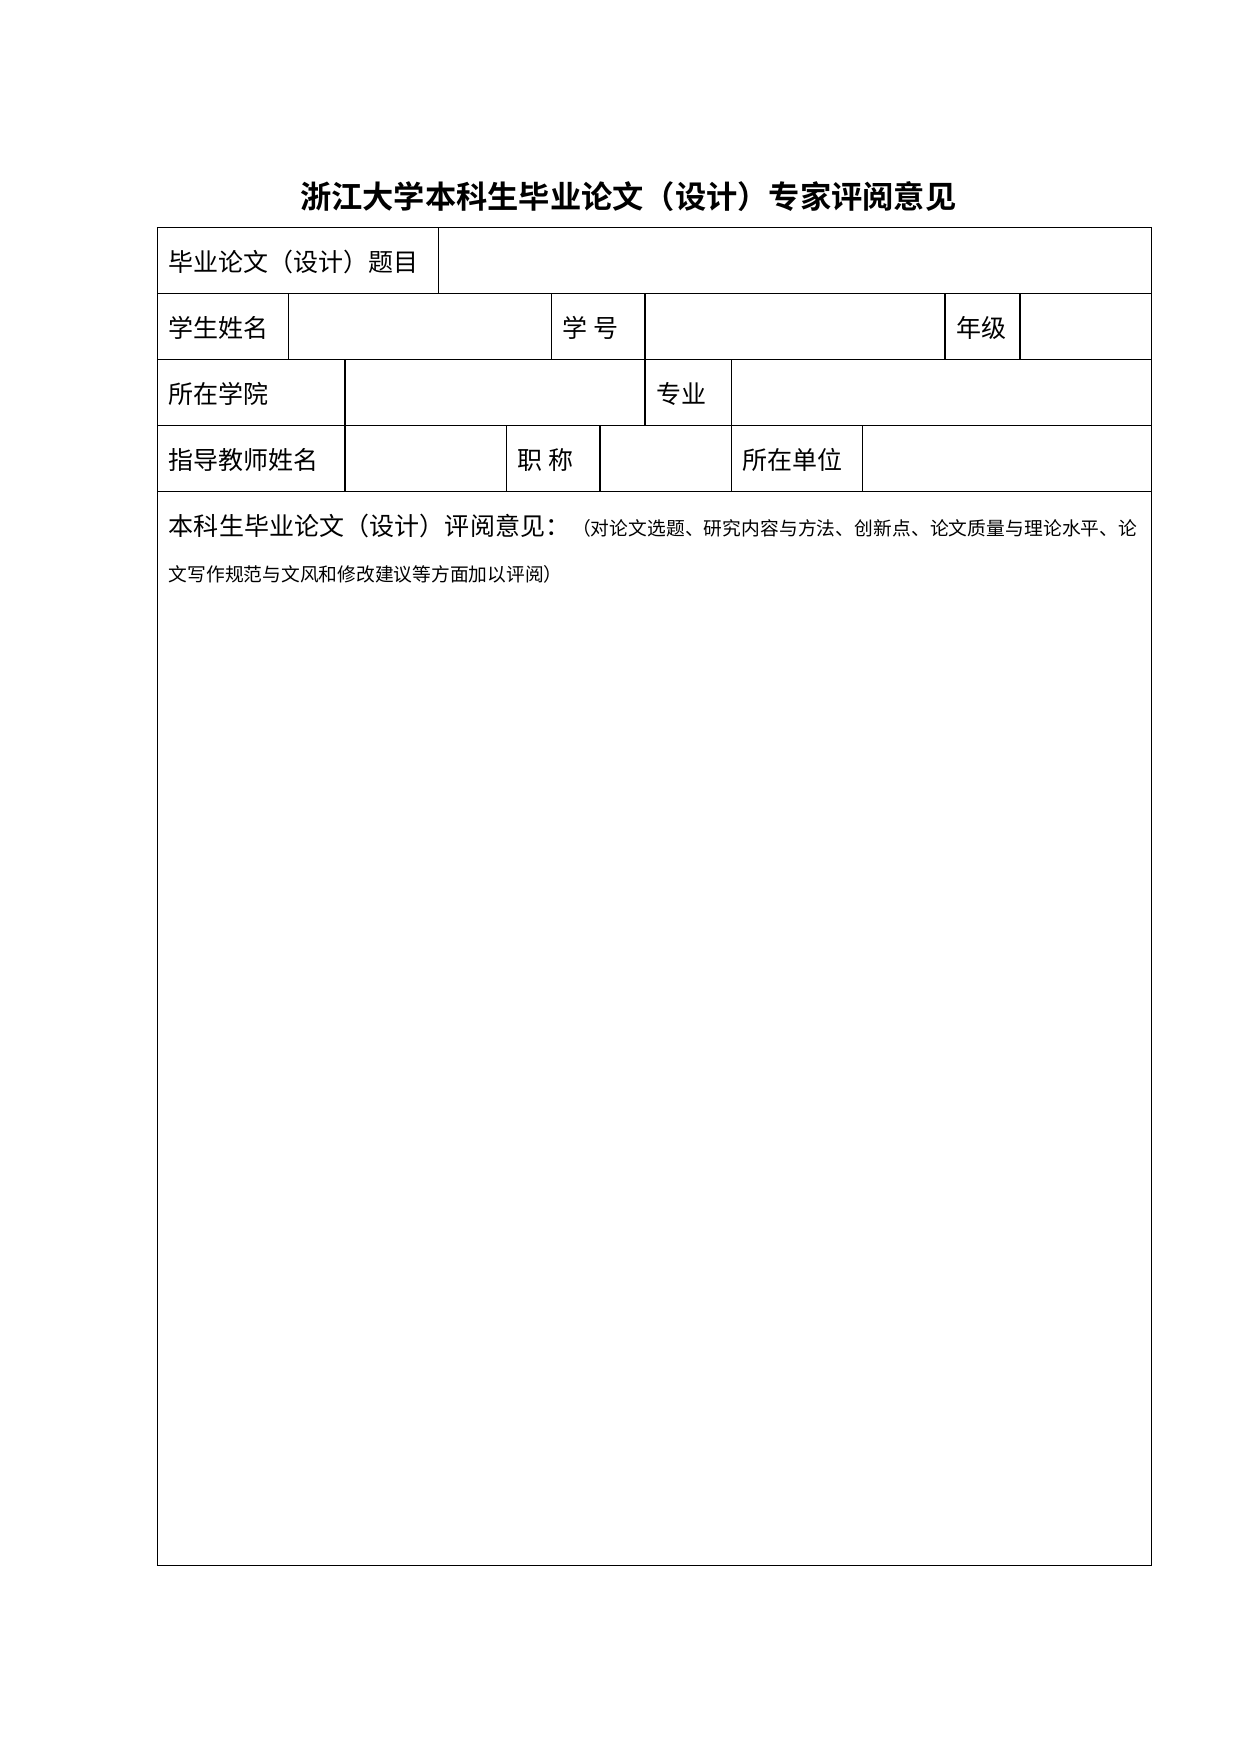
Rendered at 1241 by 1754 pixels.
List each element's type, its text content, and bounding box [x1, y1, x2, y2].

table_cell [1021, 294, 1151, 359]
table_cell [601, 426, 731, 491]
table_cell 学 号 [552, 294, 644, 359]
table_cell 年级 [946, 294, 1019, 359]
table_header [439, 228, 1151, 293]
table_cell 职 称 [507, 426, 599, 491]
table_cell 所在学院 [158, 360, 344, 425]
table_cell [732, 360, 1151, 425]
table_cell 指导教师姓名 [158, 426, 344, 491]
table_cell [646, 294, 944, 359]
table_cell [158, 492, 1151, 1565]
table_cell 所在单位 [732, 426, 862, 491]
text 浙江大学本科生毕业论文（设计）专家评阅意见 [169, 162, 1087, 227]
table_cell 学生姓名 [158, 294, 288, 359]
table_cell [863, 426, 1151, 491]
table_cell [346, 360, 644, 425]
table_cell [289, 294, 551, 359]
table_header 毕业论文（设计）题目 [158, 228, 438, 293]
table_cell 专业 [646, 360, 731, 425]
table_cell [346, 426, 506, 491]
